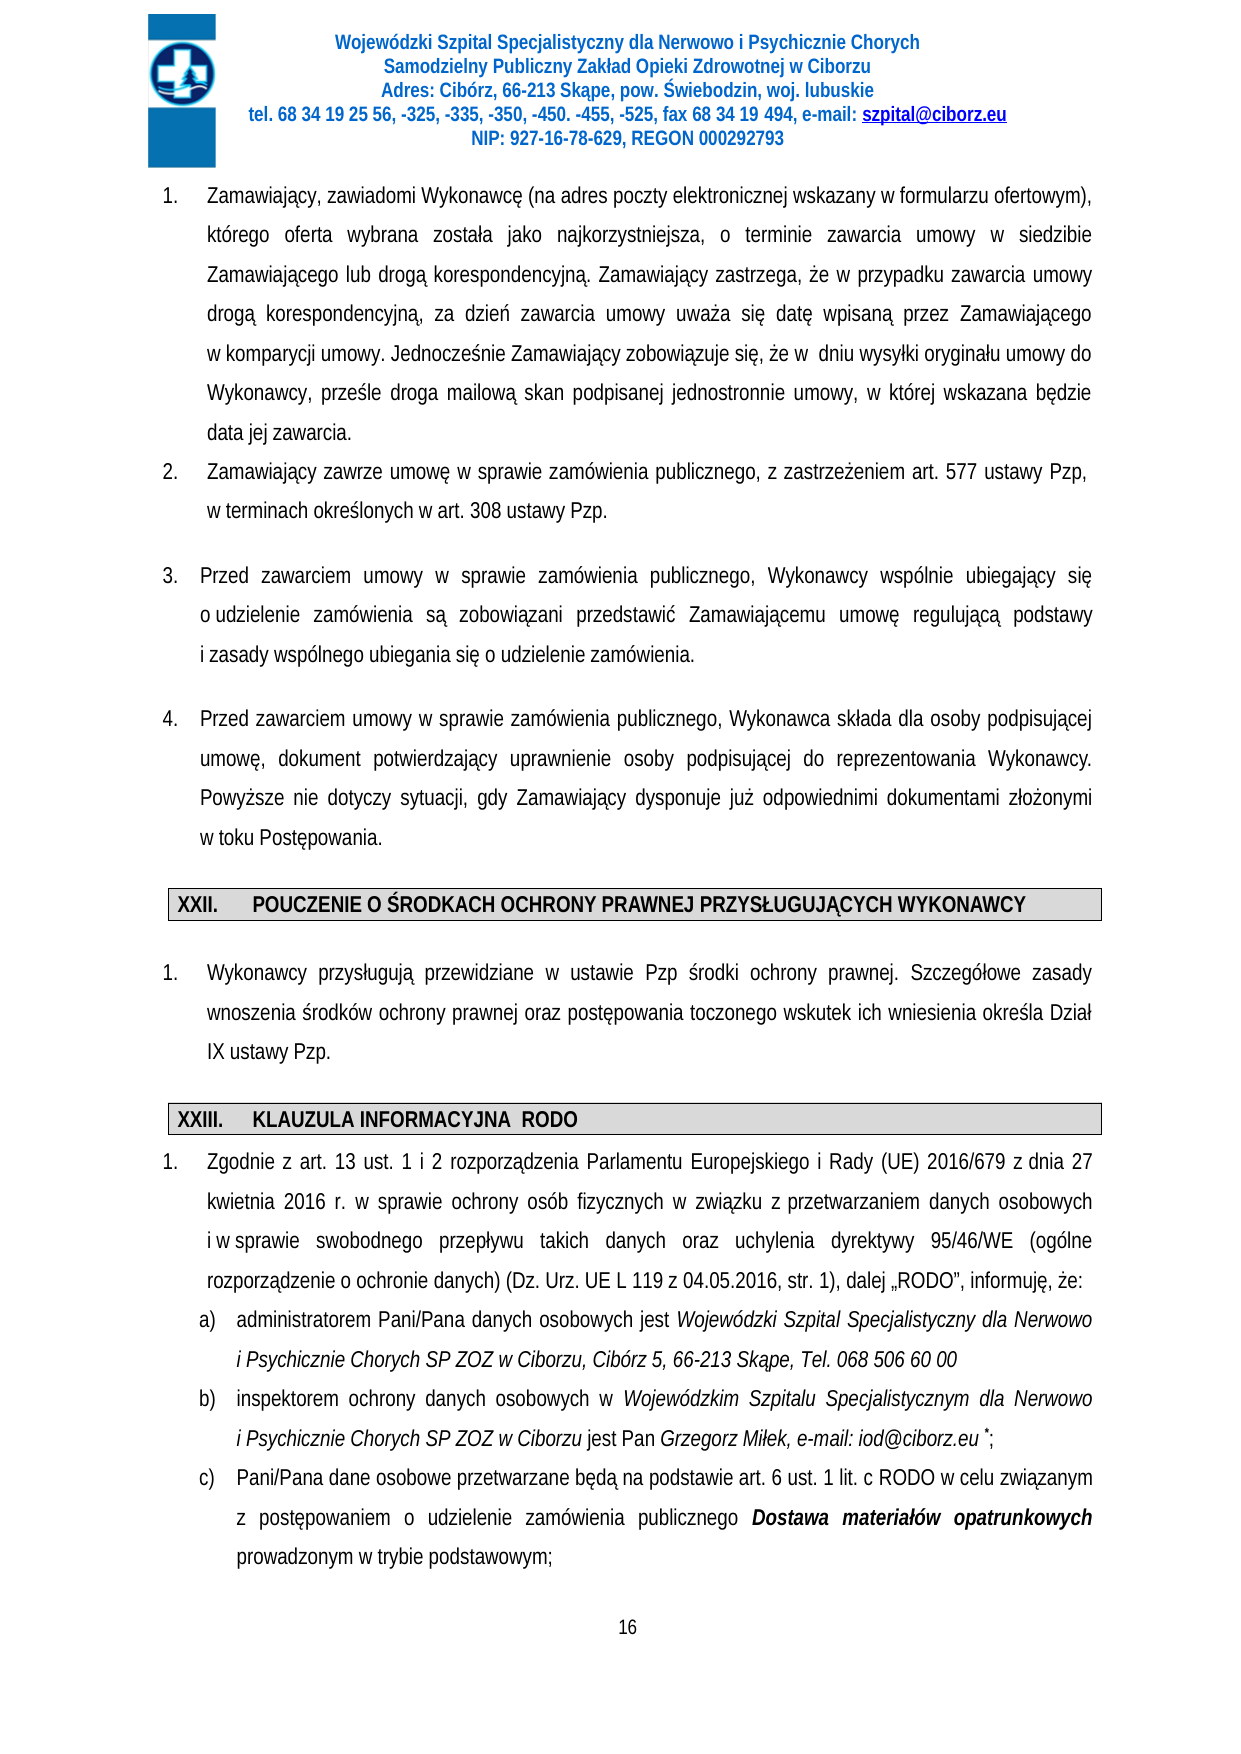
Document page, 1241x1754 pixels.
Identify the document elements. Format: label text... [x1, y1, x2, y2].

list inspektorem ochrony danych osobowych w Wojewódzkim Szpitalu Specjalistycznym dla Nerwowo i Psychicznie Chorych SP ZOZ w Ciborzu jest Pan Grzegorz Miłek, e-mail: iod@ciborz.eu *; [199, 1385, 1093, 1451]
list Zamawiający zawrze umowę w sprawie zamówienia publicznego, z zastrzeżeniem art. 577 ustawy Pzp, w terminach określonych w art. 308 ustawy Pzp. [162, 458, 1093, 524]
text 3. Przed zawarciem umowy w sprawie zamówienia publicznego, Wykonawcy wspólnie ubiegający się o udzielenie zamówienia są zobowiązani przedstawić Zamawiającemu umowę regulującą podstawy i zasady wspólnego ubiegania się o udzielenie zamówienia. [162, 562, 1093, 667]
list POUCZENIE O ŚRODKACH OCHRONY PRAWNEJ PRZYSŁUGUJĄCYCH WYKONAWCY [169, 889, 1101, 920]
list KLAUZULA INFORMACYJNA RODO [169, 1104, 1101, 1134]
list administratorem Pani/Pana danych osobowych jest Wojewódzki Szpital Specjalistyczny dla Nerwowo i Psychicznie Chorych SP ZOZ w Ciborzu, Cibórz 5, 66-213 Skąpe, Tel. 068 506 60 00 [199, 1306, 1093, 1372]
list Wykonawcy przysługują przewidziane w ustawie Pzp środki ochrony prawnej. Szczegółowe zasady wnoszenia środków ochrony prawnej oraz postępowania toczonego wskutek ich wniesienia określa Dział IX ustawy Pzp. [162, 959, 1093, 1064]
list Zamawiający, zawiadomi Wykonawcę (na adres poczty elektronicznej wskazany w formularzu ofertowym), którego oferta wybrana została jako najkorzystniejsza, o terminie zawarcia umowy w siedzibie Zamawiającego lub drogą korespondencyjną. Zamawiający zastrzega, że w przypadku zawarcia umowy drogą korespondencyjną, za dzień zawarcia umowy uważa się datę wpisaną przez Zamawiającego w komparycji umowy. Jednocześnie Zamawiający zobowiązuje się, że w dniu wysyłki oryginału umowy do Wykonawcy, prześle droga mailową skan podpisanej jednostronnie umowy, w której wskazana będzie data jej zawarcia. [162, 182, 1093, 445]
text 4. Przed zawarciem umowy w sprawie zamówienia publicznego, Wykonawca składa dla osoby podpisującej umowę, dokument potwierdzający uprawnienie osoby podpisującej do reprezentowania Wykonawcy. Powyższe nie dotyczy sytuacji, gdy Zamawiający dysponuje już odpowiednimi dokumentami złożonymi w toku Postępowania. [162, 705, 1093, 850]
list Zgodnie z art. 13 ust. 1 i 2 rozporządzenia Parlamentu Europejskiego i Rady (UE) 2016/679 z dnia 27 kwietnia 2016 r. w sprawie ochrony osób fizycznych w związku z przetwarzaniem danych osobowych i w sprawie swobodnego przepływu takich danych oraz uchylenia dyrektywy 95/46/WE (ogólne rozporządzenie o ochronie danych) (Dz. Urz. UE L 119 z 04.05.2016, str. 1), dalej „RODO”, informuję, że: [162, 1148, 1093, 1293]
list Pani/Pana dane osobowe przetwarzane będą na podstawie art. 6 ust. 1 lit. c RODO w celu związanym z postępowaniem o udzielenie zamówienia publicznego prowadzonym w trybie podstawowym; [199, 1464, 1093, 1569]
picture [146, 14, 216, 169]
